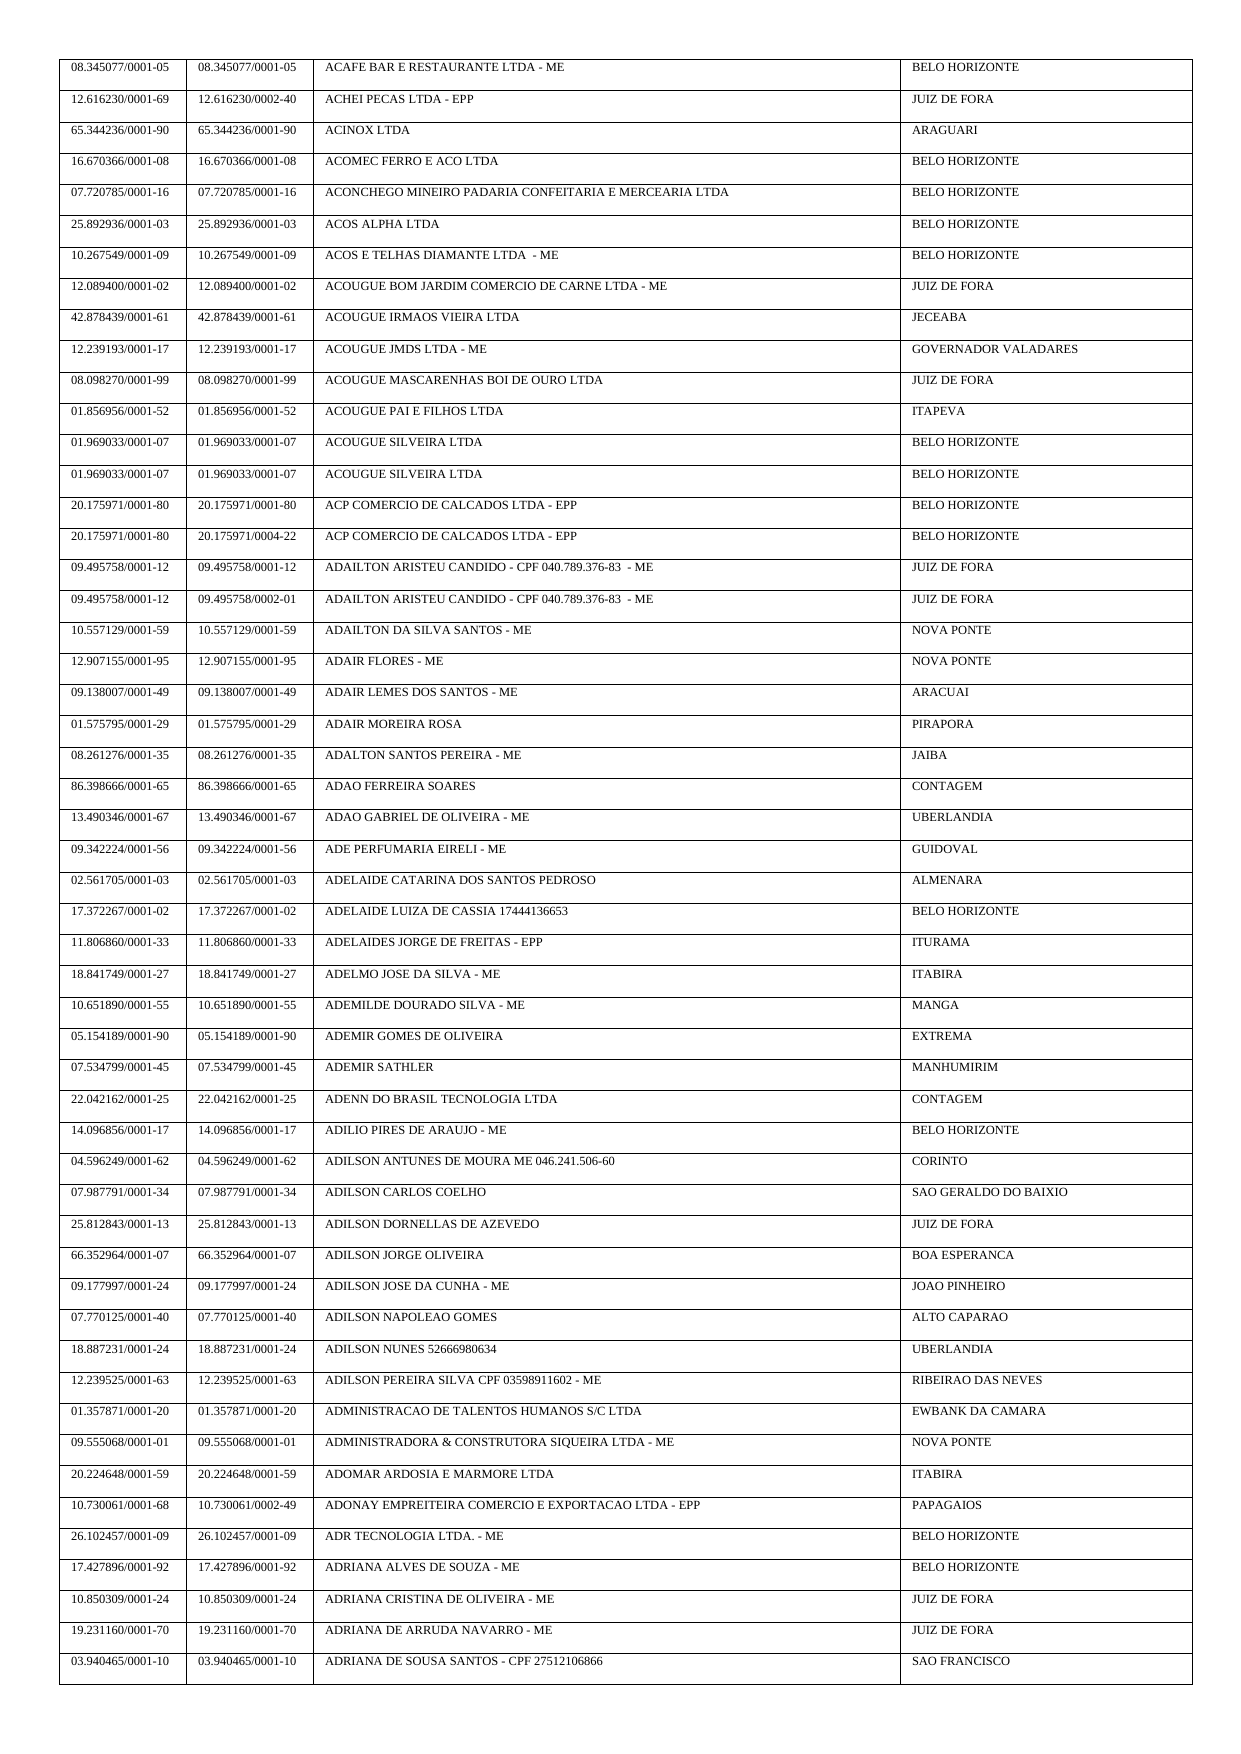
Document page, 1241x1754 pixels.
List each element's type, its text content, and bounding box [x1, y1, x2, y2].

table_cell ARAGUARI [901, 123, 1192, 153]
table_cell 12.089400/0001-02 [60, 279, 186, 309]
table_cell PAPAGAIOS [901, 1498, 1192, 1528]
table_cell RIBEIRAO DAS NEVES [901, 1373, 1192, 1403]
table_cell 18.841749/0001-27 [60, 966, 186, 997]
table_cell 66.352964/0001-07 [60, 1248, 186, 1278]
table_cell ADALTON SANTOS PEREIRA - ME [314, 748, 900, 778]
table_cell BELO HORIZONTE [901, 154, 1192, 184]
table_cell 01.969033/0001-07 [60, 466, 186, 497]
table_cell ADAIR MOREIRA ROSA [314, 716, 900, 747]
table_cell 09.495758/0001-12 [187, 560, 313, 590]
table_cell 22.042162/0001-25 [187, 1091, 313, 1122]
table_cell ACONCHEGO MINEIRO PADARIA CONFEITARIA E MERCEARIA LTDA [314, 185, 900, 215]
table_cell ADEMIR SATHLER [314, 1060, 900, 1090]
table_cell BELO HORIZONTE [901, 435, 1192, 465]
table_cell 04.596249/0001-62 [60, 1154, 186, 1184]
table_cell BELO HORIZONTE [901, 185, 1192, 215]
table_cell UBERLANDIA [901, 1341, 1192, 1372]
table_cell 17.372267/0001-02 [60, 904, 186, 934]
table_cell 10.557129/0001-59 [60, 623, 186, 653]
table_cell SAO GERALDO DO BAIXIO [901, 1185, 1192, 1215]
table_cell ACOUGUE MASCARENHAS BOI DE OURO LTDA [314, 373, 900, 403]
table_cell GOVERNADOR VALADARES [901, 341, 1192, 372]
table_cell JUIZ DE FORA [901, 1591, 1192, 1622]
table_cell JUIZ DE FORA [901, 91, 1192, 122]
table_cell ADOMAR ARDOSIA E MARMORE LTDA [314, 1466, 900, 1497]
table_cell ACAFE BAR E RESTAURANTE LTDA - ME [314, 60, 900, 90]
table_cell ITABIRA [901, 966, 1192, 997]
table_cell 09.342224/0001-56 [60, 841, 186, 872]
table_cell NOVA PONTE [901, 623, 1192, 653]
table_cell 20.175971/0001-80 [60, 529, 186, 559]
table_cell 25.892936/0001-03 [60, 216, 186, 247]
table_cell JUIZ DE FORA [901, 279, 1192, 309]
table_cell 12.089400/0001-02 [187, 279, 313, 309]
table_cell ADRIANA DE SOUSA SANTOS - CPF 27512106866 [314, 1654, 900, 1684]
table_cell 01.575795/0001-29 [187, 716, 313, 747]
table_cell 66.352964/0001-07 [187, 1248, 313, 1278]
table_cell ADAILTON ARISTEU CANDIDO - CPF 040.789.376-83 - ME [314, 560, 900, 590]
table_cell 10.730061/0002-49 [187, 1498, 313, 1528]
table_cell EWBANK DA CAMARA [901, 1404, 1192, 1434]
table_cell 08.261276/0001-35 [60, 748, 186, 778]
table_cell 20.224648/0001-59 [60, 1466, 186, 1497]
table_cell BELO HORIZONTE [901, 60, 1192, 90]
table_cell 26.102457/0001-09 [187, 1529, 313, 1559]
table_cell GUIDOVAL [901, 841, 1192, 872]
table_cell 04.596249/0001-62 [187, 1154, 313, 1184]
table_cell 65.344236/0001-90 [187, 123, 313, 153]
table_cell 20.224648/0001-59 [187, 1466, 313, 1497]
table_cell ADILSON JORGE OLIVEIRA [314, 1248, 900, 1278]
table_cell 07.987791/0001-34 [60, 1185, 186, 1215]
table_cell 07.534799/0001-45 [187, 1060, 313, 1090]
table_cell 10.557129/0001-59 [187, 623, 313, 653]
table_cell 13.490346/0001-67 [60, 810, 186, 840]
table_cell 86.398666/0001-65 [60, 779, 186, 809]
table_cell 01.357871/0001-20 [60, 1404, 186, 1434]
table_cell 14.096856/0001-17 [60, 1123, 186, 1153]
table_cell ADAILTON DA SILVA SANTOS - ME [314, 623, 900, 653]
table_cell 20.175971/0001-80 [60, 498, 186, 528]
table_cell 08.261276/0001-35 [187, 748, 313, 778]
table_cell JOAO PINHEIRO [901, 1279, 1192, 1309]
table_cell 10.651890/0001-55 [60, 998, 186, 1028]
table_cell 18.887231/0001-24 [60, 1341, 186, 1372]
table_cell 01.969033/0001-07 [187, 466, 313, 497]
table_cell 18.841749/0001-27 [187, 966, 313, 997]
table_cell BELO HORIZONTE [901, 498, 1192, 528]
table_cell CONTAGEM [901, 1091, 1192, 1122]
table_cell ADEMIR GOMES DE OLIVEIRA [314, 1029, 900, 1059]
table_cell ADELMO JOSE DA SILVA - ME [314, 966, 900, 997]
table_cell 10.651890/0001-55 [187, 998, 313, 1028]
table_cell JUIZ DE FORA [901, 591, 1192, 622]
table_cell ACP COMERCIO DE CALCADOS LTDA - EPP [314, 529, 900, 559]
table_cell JUIZ DE FORA [901, 1216, 1192, 1247]
table_cell BELO HORIZONTE [901, 529, 1192, 559]
table_cell ADELAIDES JORGE DE FREITAS - EPP [314, 935, 900, 965]
table_cell JAIBA [901, 748, 1192, 778]
table_cell ALTO CAPARAO [901, 1310, 1192, 1340]
table_cell 09.342224/0001-56 [187, 841, 313, 872]
table_cell 20.175971/0004-22 [187, 529, 313, 559]
table_cell ADRIANA ALVES DE SOUZA - ME [314, 1560, 900, 1590]
table_cell 12.616230/0002-40 [187, 91, 313, 122]
table_cell CORINTO [901, 1154, 1192, 1184]
table_cell 07.534799/0001-45 [60, 1060, 186, 1090]
table_cell 11.806860/0001-33 [187, 935, 313, 965]
table_cell 10.850309/0001-24 [187, 1591, 313, 1622]
table_cell 09.495758/0001-12 [60, 591, 186, 622]
table_cell 42.878439/0001-61 [60, 310, 186, 340]
table_cell 19.231160/0001-70 [60, 1623, 186, 1653]
table_cell 07.770125/0001-40 [60, 1310, 186, 1340]
table_cell BELO HORIZONTE [901, 904, 1192, 934]
table_cell 09.138007/0001-49 [187, 685, 313, 715]
table_cell 02.561705/0001-03 [60, 873, 186, 903]
table_cell JUIZ DE FORA [901, 1623, 1192, 1653]
table_cell 11.806860/0001-33 [60, 935, 186, 965]
table_cell 01.856956/0001-52 [187, 404, 313, 434]
table_cell ALMENARA [901, 873, 1192, 903]
table_cell 13.490346/0001-67 [187, 810, 313, 840]
table_cell ACOUGUE JMDS LTDA - ME [314, 341, 900, 372]
table_cell 01.969033/0001-07 [187, 435, 313, 465]
table_cell ACOUGUE SILVEIRA LTDA [314, 435, 900, 465]
table_cell JECEABA [901, 310, 1192, 340]
table_cell ACINOX LTDA [314, 123, 900, 153]
table_cell BELO HORIZONTE [901, 216, 1192, 247]
table_cell ADMINISTRACAO DE TALENTOS HUMANOS S/C LTDA [314, 1404, 900, 1434]
table_cell BELO HORIZONTE [901, 1123, 1192, 1153]
table_cell 18.887231/0001-24 [187, 1341, 313, 1372]
table_cell ACOS E TELHAS DIAMANTE LTDA - ME [314, 248, 900, 278]
table_cell 12.239525/0001-63 [60, 1373, 186, 1403]
table_cell 03.940465/0001-10 [60, 1654, 186, 1684]
table_cell ACOS ALPHA LTDA [314, 216, 900, 247]
table_cell 10.267549/0001-09 [187, 248, 313, 278]
table_cell 12.907155/0001-95 [60, 654, 186, 684]
table_cell 65.344236/0001-90 [60, 123, 186, 153]
table_cell 05.154189/0001-90 [60, 1029, 186, 1059]
table_cell 08.345077/0001-05 [60, 60, 186, 90]
table_cell ACOUGUE SILVEIRA LTDA [314, 466, 900, 497]
table_cell 25.812843/0001-13 [60, 1216, 186, 1247]
table_cell ITABIRA [901, 1466, 1192, 1497]
table_cell ADAIR FLORES - ME [314, 654, 900, 684]
table_cell ADILSON NAPOLEAO GOMES [314, 1310, 900, 1340]
table_cell BOA ESPERANCA [901, 1248, 1192, 1278]
table_cell BELO HORIZONTE [901, 466, 1192, 497]
table_cell 09.495758/0001-12 [60, 560, 186, 590]
table_cell ADILIO PIRES DE ARAUJO - ME [314, 1123, 900, 1153]
table_cell 07.720785/0001-16 [60, 185, 186, 215]
table_cell 17.372267/0001-02 [187, 904, 313, 934]
table_cell ADEMILDE DOURADO SILVA - ME [314, 998, 900, 1028]
table_cell 07.720785/0001-16 [187, 185, 313, 215]
table_cell 12.239525/0001-63 [187, 1373, 313, 1403]
table_cell 86.398666/0001-65 [187, 779, 313, 809]
table_cell ADE PERFUMARIA EIRELI - ME [314, 841, 900, 872]
table_cell ADILSON PEREIRA SILVA CPF 03598911602 - ME [314, 1373, 900, 1403]
table_cell 07.770125/0001-40 [187, 1310, 313, 1340]
table_cell 08.098270/0001-99 [187, 373, 313, 403]
table_cell ADENN DO BRASIL TECNOLOGIA LTDA [314, 1091, 900, 1122]
table_cell 22.042162/0001-25 [60, 1091, 186, 1122]
table_cell ITURAMA [901, 935, 1192, 965]
table_cell ACHEI PECAS LTDA - EPP [314, 91, 900, 122]
table_cell 01.856956/0001-52 [60, 404, 186, 434]
table_cell ARACUAI [901, 685, 1192, 715]
table_cell PIRAPORA [901, 716, 1192, 747]
table_cell 10.850309/0001-24 [60, 1591, 186, 1622]
table_cell CONTAGEM [901, 779, 1192, 809]
table_cell 08.098270/0001-99 [60, 373, 186, 403]
table_cell 05.154189/0001-90 [187, 1029, 313, 1059]
table_cell ADELAIDE CATARINA DOS SANTOS PEDROSO [314, 873, 900, 903]
table_cell 20.175971/0001-80 [187, 498, 313, 528]
table_cell 12.616230/0001-69 [60, 91, 186, 122]
table_cell ADMINISTRADORA & CONSTRUTORA SIQUEIRA LTDA - ME [314, 1435, 900, 1465]
table_cell 02.561705/0001-03 [187, 873, 313, 903]
table_cell ACOMEC FERRO E ACO LTDA [314, 154, 900, 184]
table_cell ACOUGUE PAI E FILHOS LTDA [314, 404, 900, 434]
table_cell 25.892936/0001-03 [187, 216, 313, 247]
table_cell MANGA [901, 998, 1192, 1028]
table_cell 09.177997/0001-24 [187, 1279, 313, 1309]
table_cell ADILSON JOSE DA CUNHA - ME [314, 1279, 900, 1309]
table_cell NOVA PONTE [901, 1435, 1192, 1465]
table_cell 16.670366/0001-08 [187, 154, 313, 184]
table_cell 10.267549/0001-09 [60, 248, 186, 278]
table_cell JUIZ DE FORA [901, 560, 1192, 590]
table_cell BELO HORIZONTE [901, 248, 1192, 278]
table_cell MANHUMIRIM [901, 1060, 1192, 1090]
table_cell NOVA PONTE [901, 654, 1192, 684]
table_cell 01.357871/0001-20 [187, 1404, 313, 1434]
table_cell ACP COMERCIO DE CALCADOS LTDA - EPP [314, 498, 900, 528]
table_cell 07.987791/0001-34 [187, 1185, 313, 1215]
table_cell 08.345077/0001-05 [187, 60, 313, 90]
table_cell JUIZ DE FORA [901, 373, 1192, 403]
table_cell ADILSON ANTUNES DE MOURA ME 046.241.506-60 [314, 1154, 900, 1184]
table_cell 17.427896/0001-92 [60, 1560, 186, 1590]
table_cell ADAO FERREIRA SOARES [314, 779, 900, 809]
table_cell ACOUGUE IRMAOS VIEIRA LTDA [314, 310, 900, 340]
table_cell 01.969033/0001-07 [60, 435, 186, 465]
table_cell ITAPEVA [901, 404, 1192, 434]
table_cell ADRIANA CRISTINA DE OLIVEIRA - ME [314, 1591, 900, 1622]
table_cell BELO HORIZONTE [901, 1560, 1192, 1590]
table_cell 09.138007/0001-49 [60, 685, 186, 715]
table_cell 03.940465/0001-10 [187, 1654, 313, 1684]
table_cell UBERLANDIA [901, 810, 1192, 840]
table_cell 09.495758/0002-01 [187, 591, 313, 622]
table_cell 25.812843/0001-13 [187, 1216, 313, 1247]
table_cell ADONAY EMPREITEIRA COMERCIO E EXPORTACAO LTDA - EPP [314, 1498, 900, 1528]
table_cell ADILSON DORNELLAS DE AZEVEDO [314, 1216, 900, 1247]
table_cell ADILSON CARLOS COELHO [314, 1185, 900, 1215]
table_cell ACOUGUE BOM JARDIM COMERCIO DE CARNE LTDA - ME [314, 279, 900, 309]
table_cell 09.555068/0001-01 [60, 1435, 186, 1465]
table_cell 12.239193/0001-17 [187, 341, 313, 372]
table_cell 42.878439/0001-61 [187, 310, 313, 340]
table_cell ADAILTON ARISTEU CANDIDO - CPF 040.789.376-83 - ME [314, 591, 900, 622]
table_cell ADAO GABRIEL DE OLIVEIRA - ME [314, 810, 900, 840]
table_cell 12.907155/0001-95 [187, 654, 313, 684]
table_cell 17.427896/0001-92 [187, 1560, 313, 1590]
table_cell 01.575795/0001-29 [60, 716, 186, 747]
table_cell 09.177997/0001-24 [60, 1279, 186, 1309]
table_cell 19.231160/0001-70 [187, 1623, 313, 1653]
table_cell ADR TECNOLOGIA LTDA. - ME [314, 1529, 900, 1559]
table_cell ADRIANA DE ARRUDA NAVARRO - ME [314, 1623, 900, 1653]
table_cell 10.730061/0001-68 [60, 1498, 186, 1528]
table_cell SAO FRANCISCO [901, 1654, 1192, 1684]
table_cell ADELAIDE LUIZA DE CASSIA 17444136653 [314, 904, 900, 934]
table_cell ADAIR LEMES DOS SANTOS - ME [314, 685, 900, 715]
table_cell 12.239193/0001-17 [60, 341, 186, 372]
table_cell 09.555068/0001-01 [187, 1435, 313, 1465]
table_cell EXTREMA [901, 1029, 1192, 1059]
table_cell 14.096856/0001-17 [187, 1123, 313, 1153]
table_cell BELO HORIZONTE [901, 1529, 1192, 1559]
table_cell 16.670366/0001-08 [60, 154, 186, 184]
table_cell ADILSON NUNES 52666980634 [314, 1341, 900, 1372]
table_cell 26.102457/0001-09 [60, 1529, 186, 1559]
